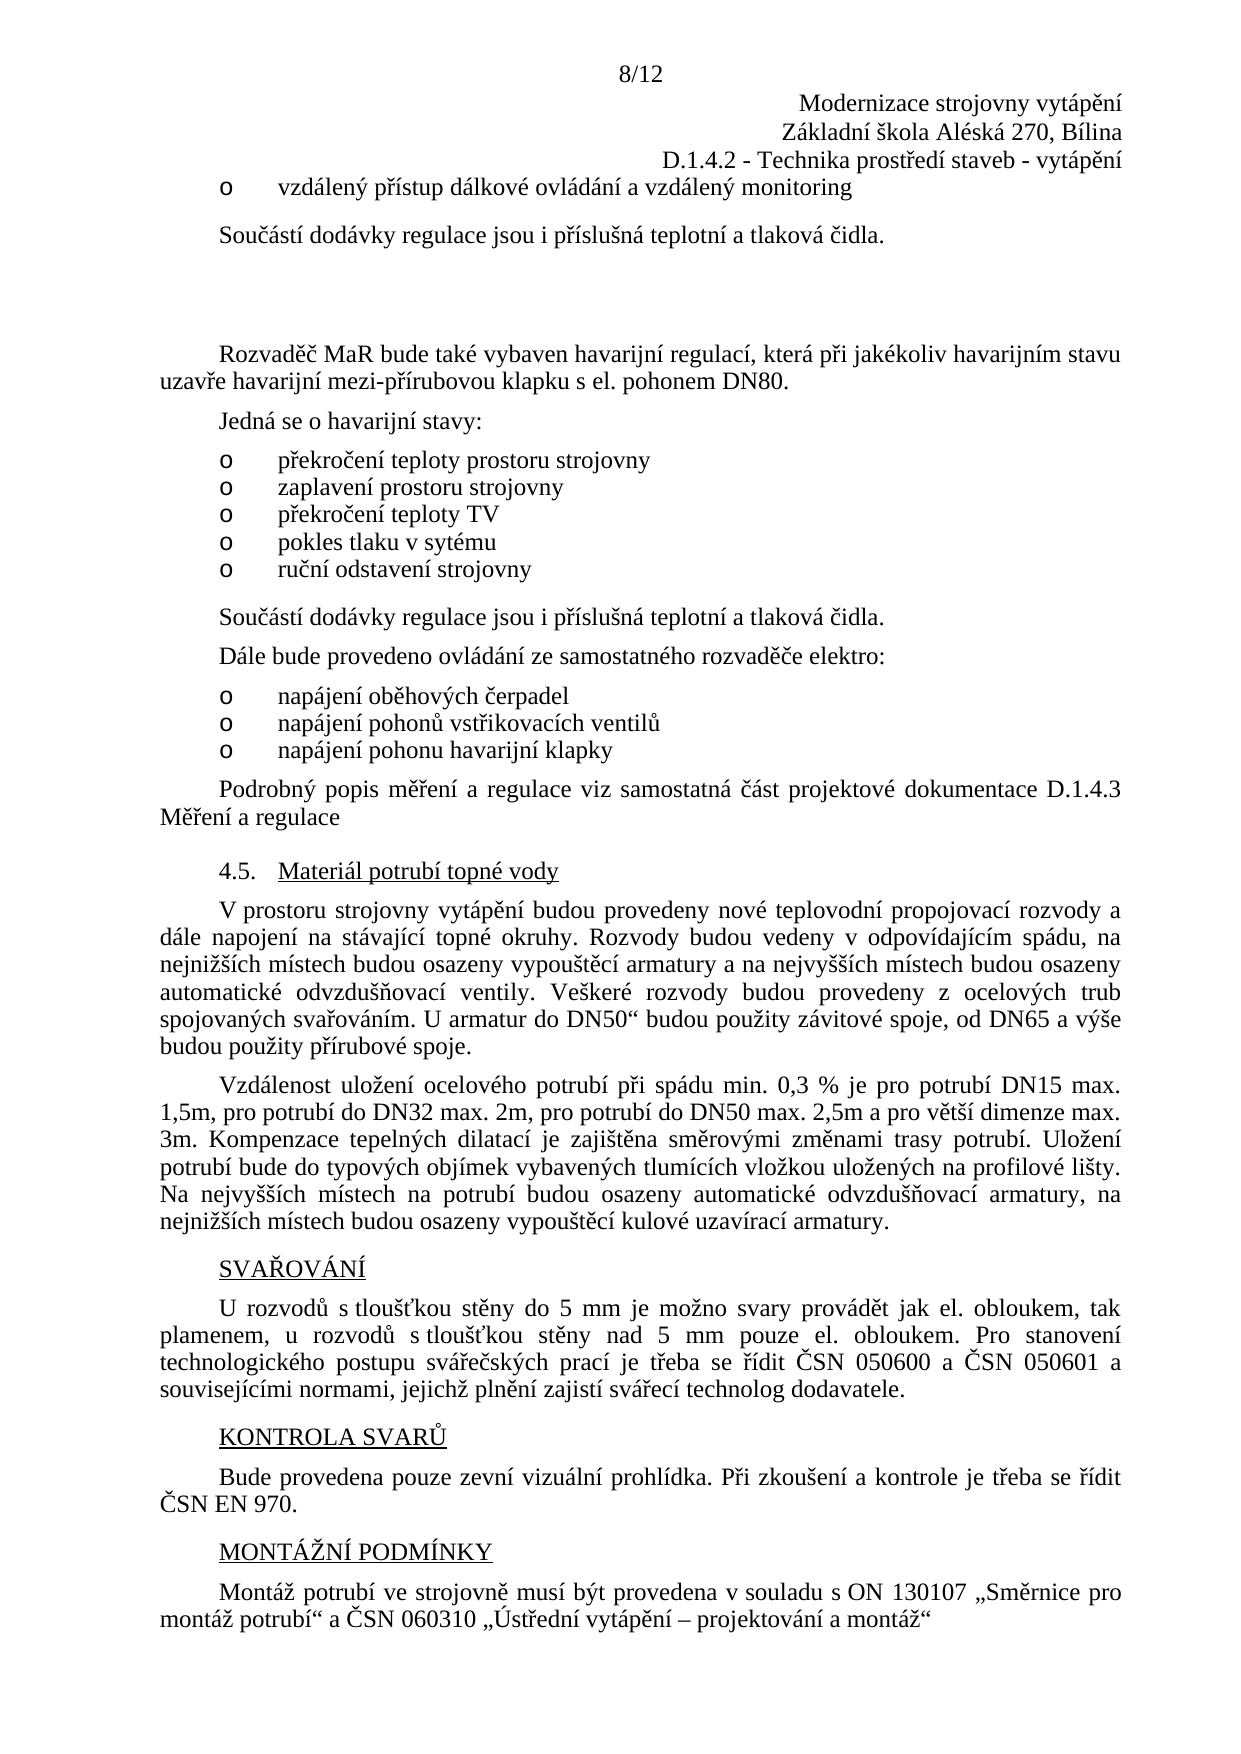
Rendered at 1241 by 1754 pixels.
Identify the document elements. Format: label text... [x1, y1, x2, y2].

text Rozvaděč MaR bude také vybaven havarijní regulací, která při jakékoliv havarijním stavu uzavře havarijní mezi-přírubovou klapku s el. pohonem DN80. [159, 341, 1122, 395]
list překročení teploty TV [159, 501, 1122, 528]
list vzdálený přístup dálkové ovládání a vzdálený monitoring [218, 174, 1122, 201]
text Dále bude provedeno ovládání ze samostatného rozvaděče elektro: [159, 643, 1122, 670]
text SVAŘOVÁNÍ [159, 1255, 1122, 1282]
list ruční odstavení strojovny [159, 555, 1122, 582]
subtitle Podrobný popis měření a regulace viz samostatná část projektové dokumentace D.1.4.3 Měření a regulace [159, 776, 1122, 830]
list Materiál potrubí topné vody [159, 857, 1122, 884]
list napájení oběhových čerpadel [159, 682, 1122, 709]
text KONTROLA SVARŮ [159, 1424, 1122, 1451]
list napájení pohonu havarijní klapky [159, 737, 1122, 764]
text Bude provedena pouze zevní vizuální prohlídka. Při zkoušení a kontrole je třeba se řídit ČSN EN 970. [159, 1464, 1122, 1518]
text Montáž potrubí ve strojovně musí být provedena v souladu s ON 130107 „Směrnice pro montáž potrubí“ a ČSN 060310 „Ústřední vytápění – projektování a montáž“ [159, 1578, 1122, 1632]
text U rozvodů s tloušťkou stěny do je možno svary provádět jak el. obloukem, tak plamenem, u rozvodů s tloušťkou stěny nad pouze el. obloukem. Pro stanovení technologického postupu svářečských prací je třeba se řídit ČSN ČSN souvisejícími normami, jejichž plnění zajistí svářecí technolog dodavatele. [159, 1295, 1122, 1403]
text Vzdálenost uložení ocelového potrubí při spádu min. 0,3 % je pro potrubí DN15 max. 1,5m, pro potrubí do DN32 max. 2m, pro potrubí do DN50 max. 2,5m a pro větší dimenze max. 3m. Kompenzace tepelných dilatací je zajištěna směrovými změnami trasy potrubí. Uložení potrubí bude do typových objímek vybavených tlumících vložkou uložených na profilové lišty. Na nejvyšších místech na potrubí budou osazeny automatické odvzdušňovací armatury, na nejnižších místech budou osazeny vypouštěcí kulové uzavírací armatury. [159, 1072, 1122, 1234]
text Součástí dodávky regulace jsou i příslušná teplotní a tlaková čidla. [159, 222, 1122, 249]
text Součástí dodávky regulace jsou i příslušná teplotní a tlaková čidla. [159, 603, 1122, 630]
list napájení pohonů vstřikovacích ventilů [159, 709, 1122, 737]
text MONTÁŽNÍ PODMÍNKY [159, 1539, 1122, 1566]
text V prostoru strojovny vytápění budou provedeny nové teplovodní propojovací rozvody a dále napojení na stávající topné okruhy. Rozvody budou vedeny v odpovídajícím spádu, na nejnižších místech budou osazeny vypouštěcí armatury a na nejvyšších místech budou osazeny automatické odvzdušňovací ventily. Veškeré rozvody budou provedeny z ocelových trub spojovaných svařováním. U armatur do DN50“ budou použity závitové spoje, od DN65 a výše budou použity přírubové spoje. [159, 897, 1122, 1059]
list překročení teploty prostoru strojovny [159, 447, 1122, 474]
text Jedná se o havarijní stavy: [159, 407, 1122, 434]
list zaplavení prostoru strojovny [159, 474, 1122, 501]
list pokles tlaku v sytému [159, 528, 1122, 555]
